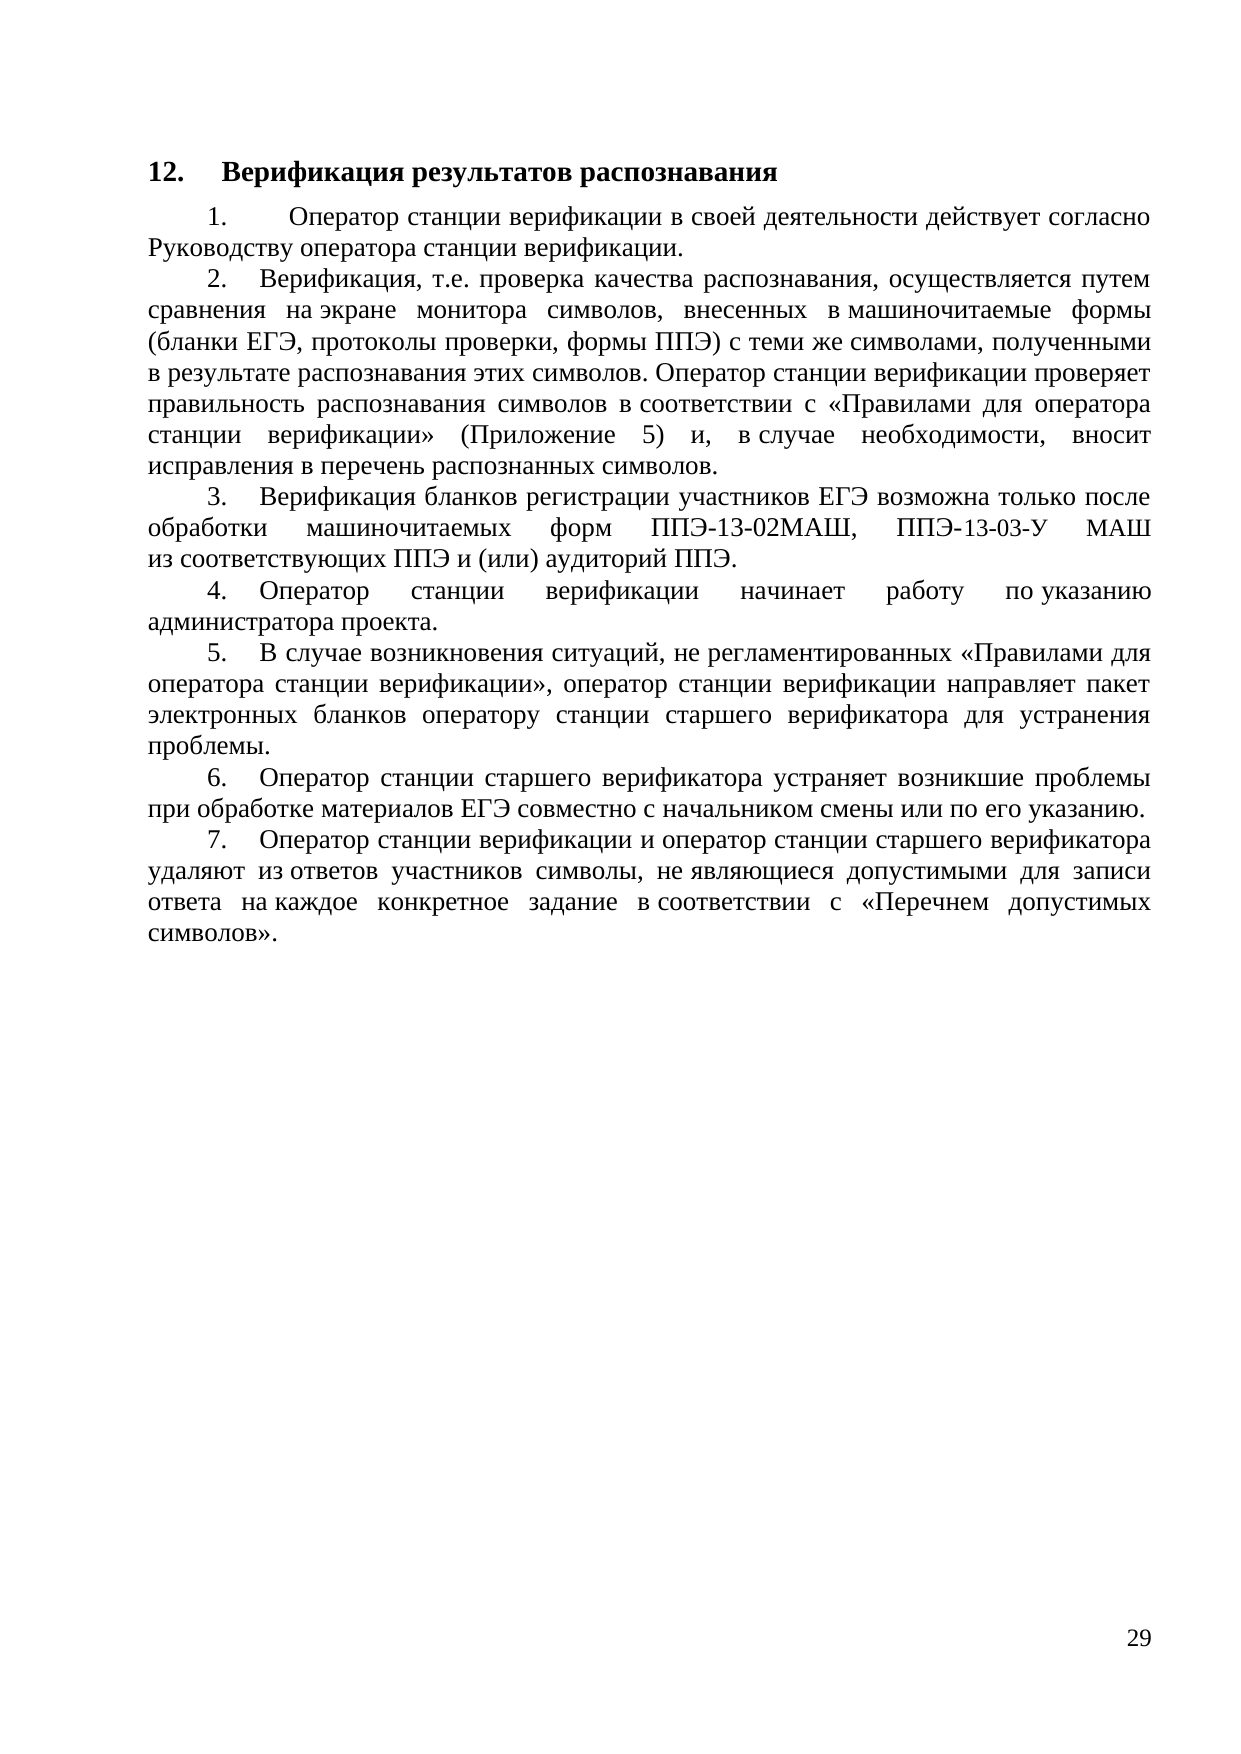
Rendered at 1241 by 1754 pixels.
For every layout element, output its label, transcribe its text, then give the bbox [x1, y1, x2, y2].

list Оператор станции верификации и оператор станции старшего верификатора удаляют из ответов участников символы, не являющиеся допустимыми для записи ответа на каждое конкретное задание в соответствии с «Перечнем допустимых символов». [148, 823, 1152, 947]
list Оператор станции верификации в своей деятельности действует согласно Руководству оператора станции верификации. [148, 200, 1152, 262]
list Оператор станции старшего верификатора устраняет возникшие проблемы при обработке материалов ЕГЭ совместно с начальником смены или по его указанию. [148, 761, 1152, 823]
list В случае возникновения ситуаций, не регламентированных «Правилами для оператора станции верификации», оператор станции верификации направляет пакет электронных бланков оператору станции старшего верификатора для устранения проблемы. [148, 636, 1152, 761]
list Верификация бланков регистрации участников ЕГЭ возможна только после обработки машиночитаемых форм ППЭ-13-02МАШ, ППЭ-13-03-У МАШ из соответствующих ППЭ и (или) аудиторий ППЭ. [148, 480, 1152, 574]
list Верификация, т.е. проверка качества распознавания, осуществляется путем сравнения на экране монитора символов, внесенных в машиночитаемые формы (бланки ЕГЭ, протоколы проверки, формы ППЭ) с теми же символами, полученными в результате распознавания этих символов. Оператор станции верификации проверяет правильность распознавания символов в соответствии с «Правилами для оператора станции верификации» (Приложение 5) и, в случае необходимости, вносит исправления в перечень распознанных символов. [148, 262, 1152, 480]
subtitle Верификация результатов распознавания [148, 154, 1152, 187]
list Оператор станции верификации начинает работу по указанию администратора проекта. [148, 574, 1152, 636]
